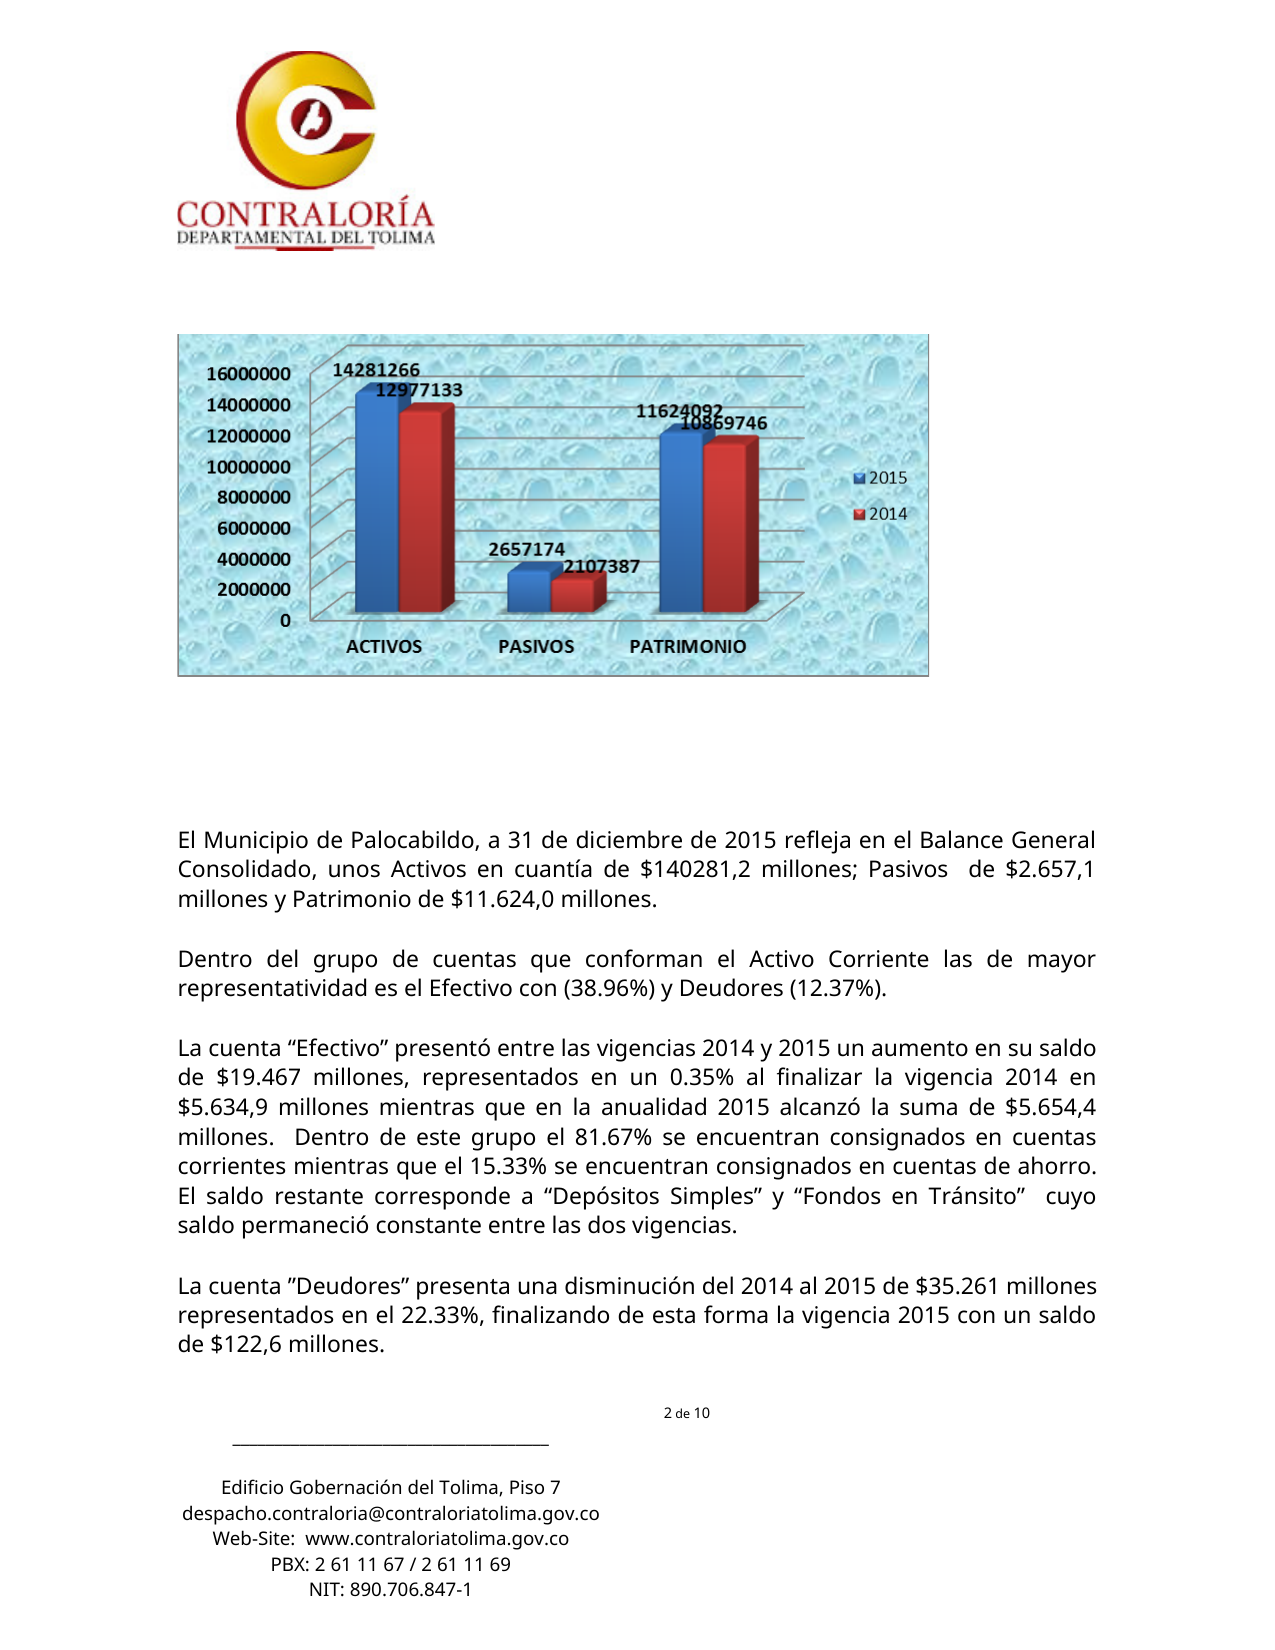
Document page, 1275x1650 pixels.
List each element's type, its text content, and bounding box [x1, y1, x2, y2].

text Dentro del grupo de cuentas que conforman el Activo Corriente las de mayor representatividad es el Efectivo con (38.96%) y Deudores (12.37%). [177, 944, 1098, 1003]
text El Municipio de Palocabildo, a 31 de diciembre de 2015 refleja en el Balance General Consolidado, unos Activos en cuantía de $140281,2 millones; Pasivos de $2.657,1 millones y Patrimonio de $11.624,0 millones. [177, 825, 1098, 914]
text La cuenta ”Deudores” presenta una disminución del 2014 al 2015 de $35.261 millones representados en el 22.33%, finalizando de esta forma la vigencia 2015 con un saldo de $122,6 millones. [177, 1270, 1098, 1359]
picture [177, 51, 435, 251]
text La cuenta “Efectivo” presentó entre las vigencias 2014 y 2015 un aumento en su saldo de $19.467 millones, representados en un 0.35% al finalizar la vigencia 2014 en $5.634,9 millones mientras que en la anualidad 2015 alcanzó la suma de $5.654,4 millones. Dentro de este grupo el 81.67% se encuentran consignados en cuentas corrientes mientras que el 15.33% se encuentran consignados en cuentas de ahorro. El saldo restante corresponde a “Depósitos Simples” y “Fondos en Tránsito” cuyo saldo permaneció constante entre las dos vigencias. [177, 1033, 1098, 1241]
picture [177, 334, 930, 677]
